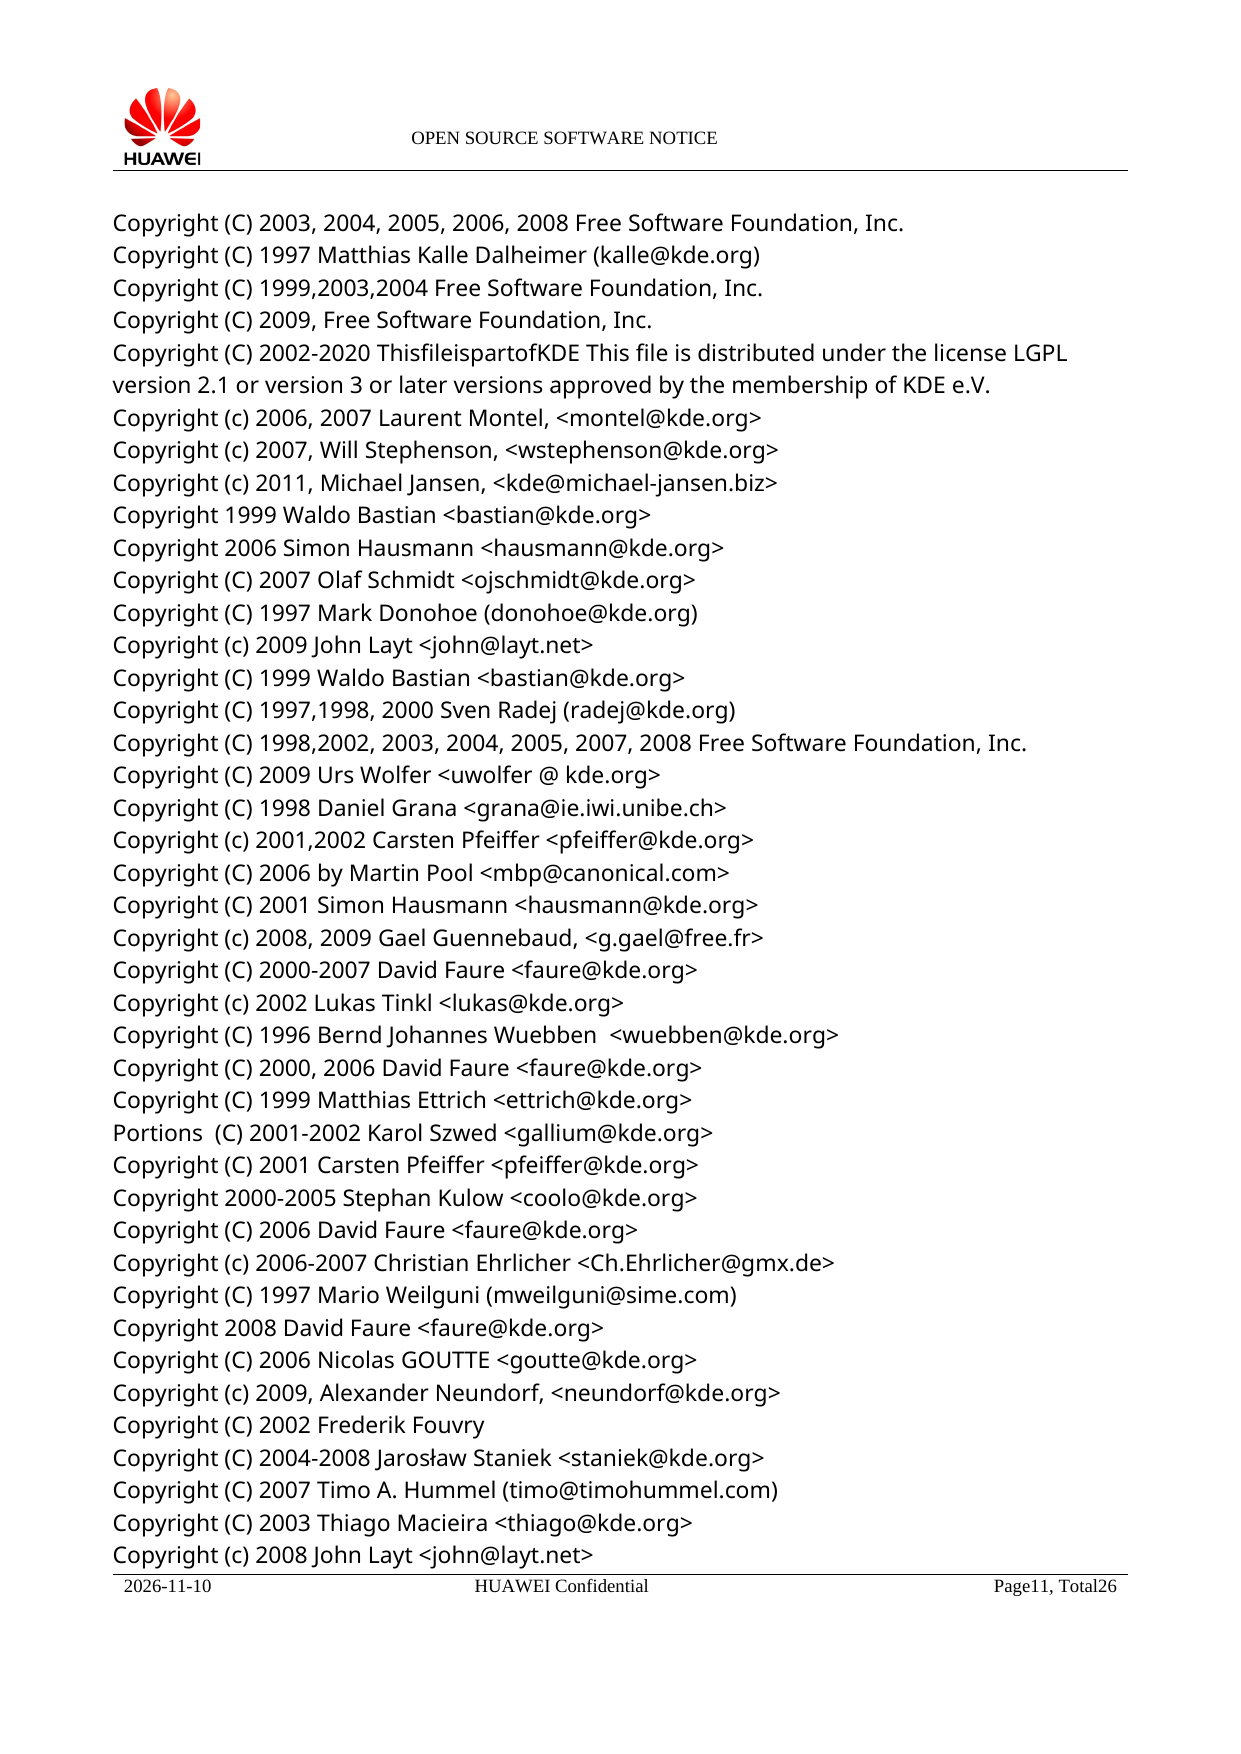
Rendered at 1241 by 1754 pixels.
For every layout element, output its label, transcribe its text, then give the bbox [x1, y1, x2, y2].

picture [124, 88, 201, 165]
